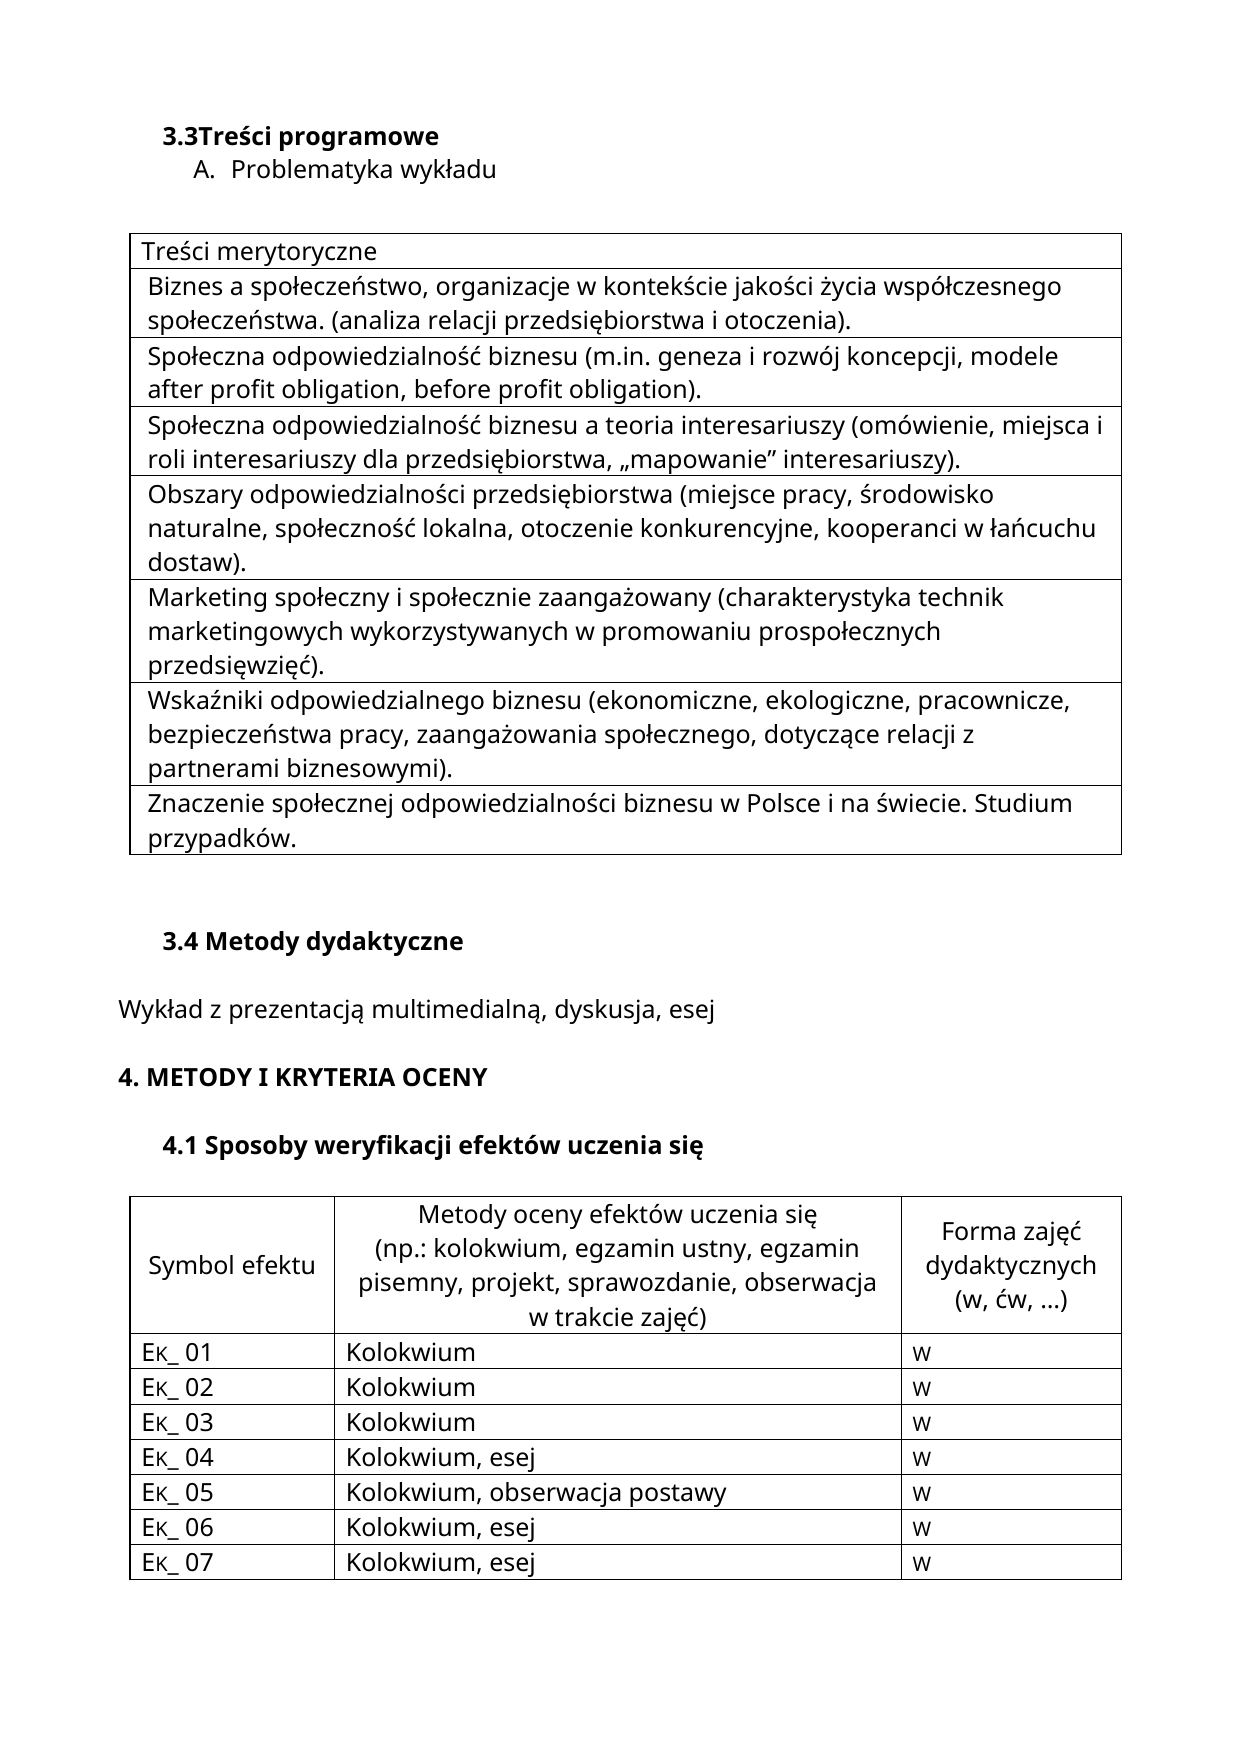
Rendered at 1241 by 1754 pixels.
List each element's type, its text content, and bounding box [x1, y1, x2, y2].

table_cell Ek_ 01 [131, 1334, 334, 1368]
table_cell w [902, 1334, 1121, 1368]
table_cell Marketing społeczny i społecznie zaangażowany (charakterystyka technik marketingowych wykorzystywanych w promowaniu prospołecznych przedsięwzięć). [131, 580, 1121, 682]
table_cell Społeczna odpowiedzialność biznesu a teoria interesariuszy (omówienie, miejsca i roli interesariuszy dla przedsiębiorstwa, „mapowanie” interesariuszy). [131, 407, 1121, 475]
table_cell Społeczna odpowiedzialność biznesu (m.in. geneza i rozwój koncepcji, modele after profit obligation, before profit obligation). [131, 338, 1121, 406]
table_cell Kolokwium [335, 1334, 901, 1368]
table_cell Obszary odpowiedzialności przedsiębiorstwa (miejsce pracy, środowisko naturalne, społeczność lokalna, otoczenie konkurencyjne, kooperanci w łańcuchu dostaw). [131, 476, 1121, 579]
table_cell Kolokwium [335, 1405, 901, 1438]
text 4.1 Sposoby weryfikacji efektów uczenia się [162, 1128, 1122, 1162]
text 4. METODY I KRYTERIA OCENY [118, 1060, 1122, 1094]
table_cell Kolokwium, esej [335, 1510, 901, 1544]
table_cell w [902, 1510, 1121, 1544]
table_cell Ek_ 05 [131, 1475, 334, 1509]
table_header Metody oceny efektów uczenia się (np.: kolokwium, egzamin ustny, egzamin pisemny, projekt, sprawozdanie, obserwacja w trakcie zajęć) [335, 1197, 901, 1333]
list Problematyka wykładu [193, 152, 1122, 186]
text 3.4 Metody dydaktyczne [162, 923, 1122, 957]
text Wykład z prezentacją multimedialną, dyskusja, esej [118, 992, 1122, 1026]
table_cell Kolokwium, obserwacja postawy [335, 1475, 901, 1509]
table_cell Kolokwium, esej [335, 1545, 901, 1579]
table_cell Biznes a społeczeństwo, organizacje w kontekście jakości życia współczesnego społeczeństwa. (analiza relacji przedsiębiorstwa i otoczenia). [131, 269, 1121, 337]
table_cell w [902, 1405, 1121, 1438]
table_cell Znaczenie społecznej odpowiedzialności biznesu w Polsce i na świecie. Studium przypadków. [131, 786, 1121, 854]
table_header Symbol efektu [131, 1197, 334, 1333]
table_cell Kolokwium, esej [335, 1440, 901, 1474]
table_cell w [902, 1475, 1121, 1509]
table_header Forma zajęć dydaktycznych (w, ćw, …) [902, 1197, 1121, 1333]
table_cell Ek_ 02 [131, 1369, 334, 1403]
table_cell w [902, 1369, 1121, 1403]
table_cell w [902, 1545, 1121, 1579]
table_cell Ek_ 03 [131, 1405, 334, 1438]
table_cell Ek_ 04 [131, 1440, 334, 1474]
table_cell Ek_ 07 [131, 1545, 334, 1579]
table_cell Wskaźniki odpowiedzialnego biznesu (ekonomiczne, ekologiczne, pracownicze, bezpieczeństwa pracy, zaangażowania społecznego, dotyczące relacji z partnerami biznesowymi). [131, 683, 1121, 785]
table_cell w [902, 1440, 1121, 1474]
table_cell Ek_ 06 [131, 1510, 334, 1544]
table_cell Kolokwium [335, 1369, 901, 1403]
list 3.3Treści programowe [162, 118, 1122, 152]
table_header Treści merytoryczne [131, 234, 1121, 268]
